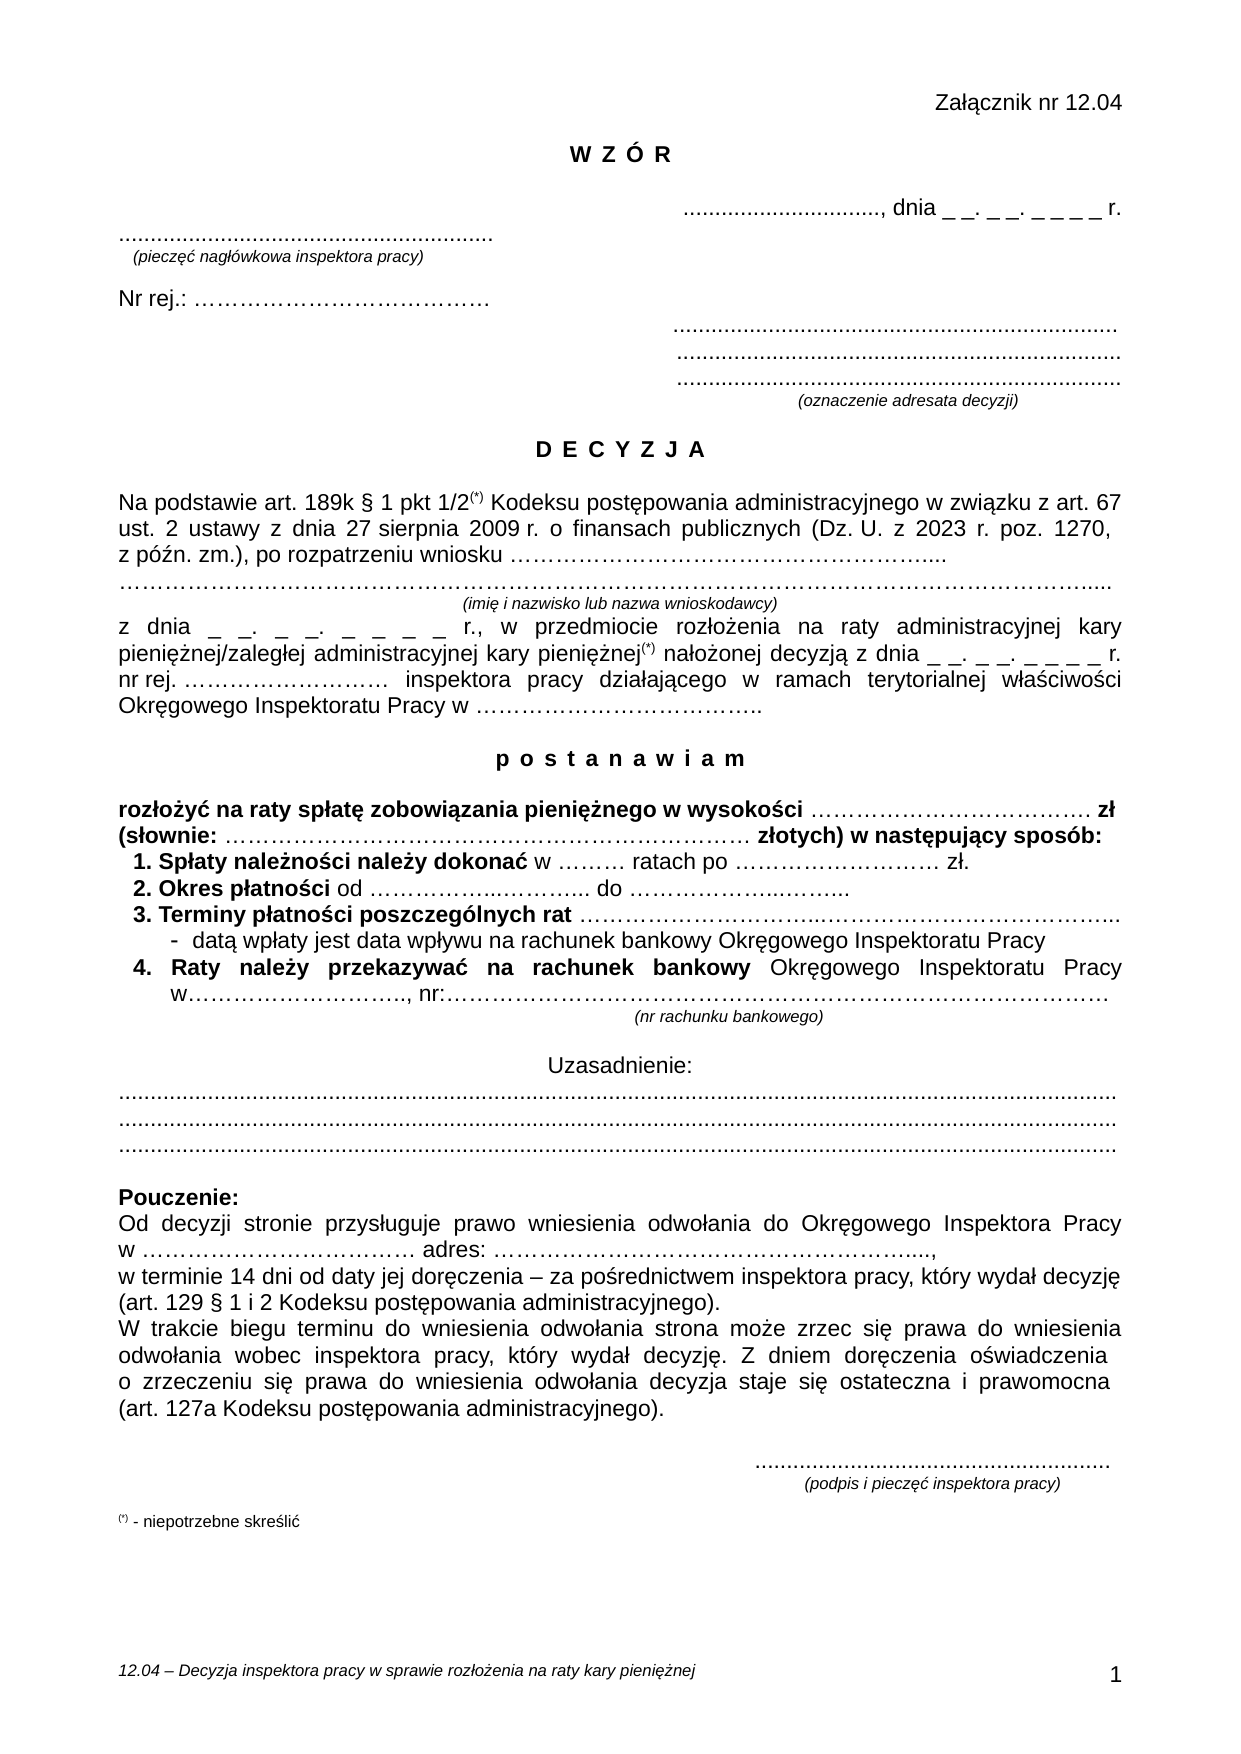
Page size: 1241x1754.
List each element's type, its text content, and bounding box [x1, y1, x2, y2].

text ............................................................................................................................................................. [118, 1104, 1122, 1131]
text 3. Terminy płatności poszczególnych rat …………………………...………………………………... [118, 901, 1122, 927]
text ..............................., dnia _ _. _ _. _ _ _ _ r. [118, 194, 1122, 220]
text ...................................................................... [118, 338, 1122, 364]
text ............................................................................................................................................................. [118, 1131, 1122, 1157]
text ...................................................................... [634, 311, 1122, 338]
text (pieczęć nagłówkowa inspektora pracy) [118, 247, 1122, 266]
text Pouczenie: [118, 1184, 1122, 1210]
text (podpis i pieczęć inspektora pracy) [743, 1473, 1122, 1493]
text WZÓR [118, 141, 1122, 168]
text (nr rachunku bankowego) [561, 1006, 1122, 1026]
text Załącznik nr 12.04 [118, 89, 1122, 115]
text ........................................................ [743, 1447, 1122, 1473]
text Na podstawie art. 189k § 1 pkt 1/2(*) Kodeksu postępowania administracyjnego w związku z art. 67 ust. 2 ustawy z dnia 27 sierpnia 2009 r. o finansach publicznych (Dz. U. z 2023 r. poz. 1270, z późn. zm.), po rozpatrzeniu wniosku ……………………………………………….... [118, 489, 1122, 568]
subtitle DECYZJA [118, 436, 1122, 462]
text 1. Spłaty należności należy dokonać w ……… ratach po ……………………… zł. [118, 848, 1122, 874]
text w terminie 14 dni od daty jej doręczenia – za pośrednictwem inspektora pracy, który wydał decyzję (art. 129 § 1 i 2 Kodeksu postępowania administracyjnego). [118, 1263, 1122, 1315]
text ............................................................................................................................................................. [118, 1078, 1122, 1104]
text ........................................................... [118, 220, 1122, 247]
text ...................................................................... [118, 364, 1122, 391]
text W trakcie biegu terminu do wniesienia odwołania strona może zrzec się prawa do wniesienia odwołania wobec inspektora pracy, który wydał decyzję. Z dniem doręczenia oświadczenia o zrzeczeniu się prawa do wniesienia odwołania decyzja staje się ostateczna i prawomocna (art. 127a Kodeksu postępowania administracyjnego). [118, 1315, 1122, 1421]
subtitle postanawiam [118, 745, 1122, 771]
text 4. Raty należy przekazywać na rachunek bankowy Okręgowego Inspektoratu Pracy w……………………….., nr:…………………………………………………………………………… [133, 954, 1122, 1006]
list datą wpłaty jest data wpływu na rachunek bankowy Okręgowego Inspektoratu Pracy [170, 927, 1122, 954]
text 2. Okres płatności od ……………...………... do ………………...……... [118, 874, 1122, 901]
text (imię i nazwisko lub nazwa wnioskodawcy) [118, 594, 1122, 613]
text ………………………………………………………………………………………………………………..... [118, 568, 1122, 594]
text Uzasadnienie: [118, 1052, 1122, 1078]
text (*) - niepotrzebne skreślić [118, 1512, 1122, 1531]
text Nr rej.: ………………………………… [118, 285, 1122, 311]
text z dnia _ _. _ _. _ _ _ _ r., w przedmiocie rozłożenia na raty administracyjnej kary pieniężnej/zaległej administracyjnej kary pieniężnej(*) nałożonej decyzją z dnia _ _. _ _. _ _ _ _ r. nr rej. ……………………… inspektora pracy działającego w ramach terytorialnej właściwości Okręgowego Inspektoratu Pracy w ……………………………….. [118, 613, 1122, 719]
text (oznaczenie adresata decyzji) [694, 391, 1122, 410]
text Od decyzji stronie przysługuje prawo wniesienia odwołania do Okręgowego Inspektora Pracy w ……………………………… adres: ………………………………………………...., [118, 1210, 1122, 1263]
text rozłożyć na raty spłatę zobowiązania pieniężnego w wysokości ………………………………. zł (słownie: …………………………………………………………… złotych) w następujący sposób: [118, 796, 1122, 848]
